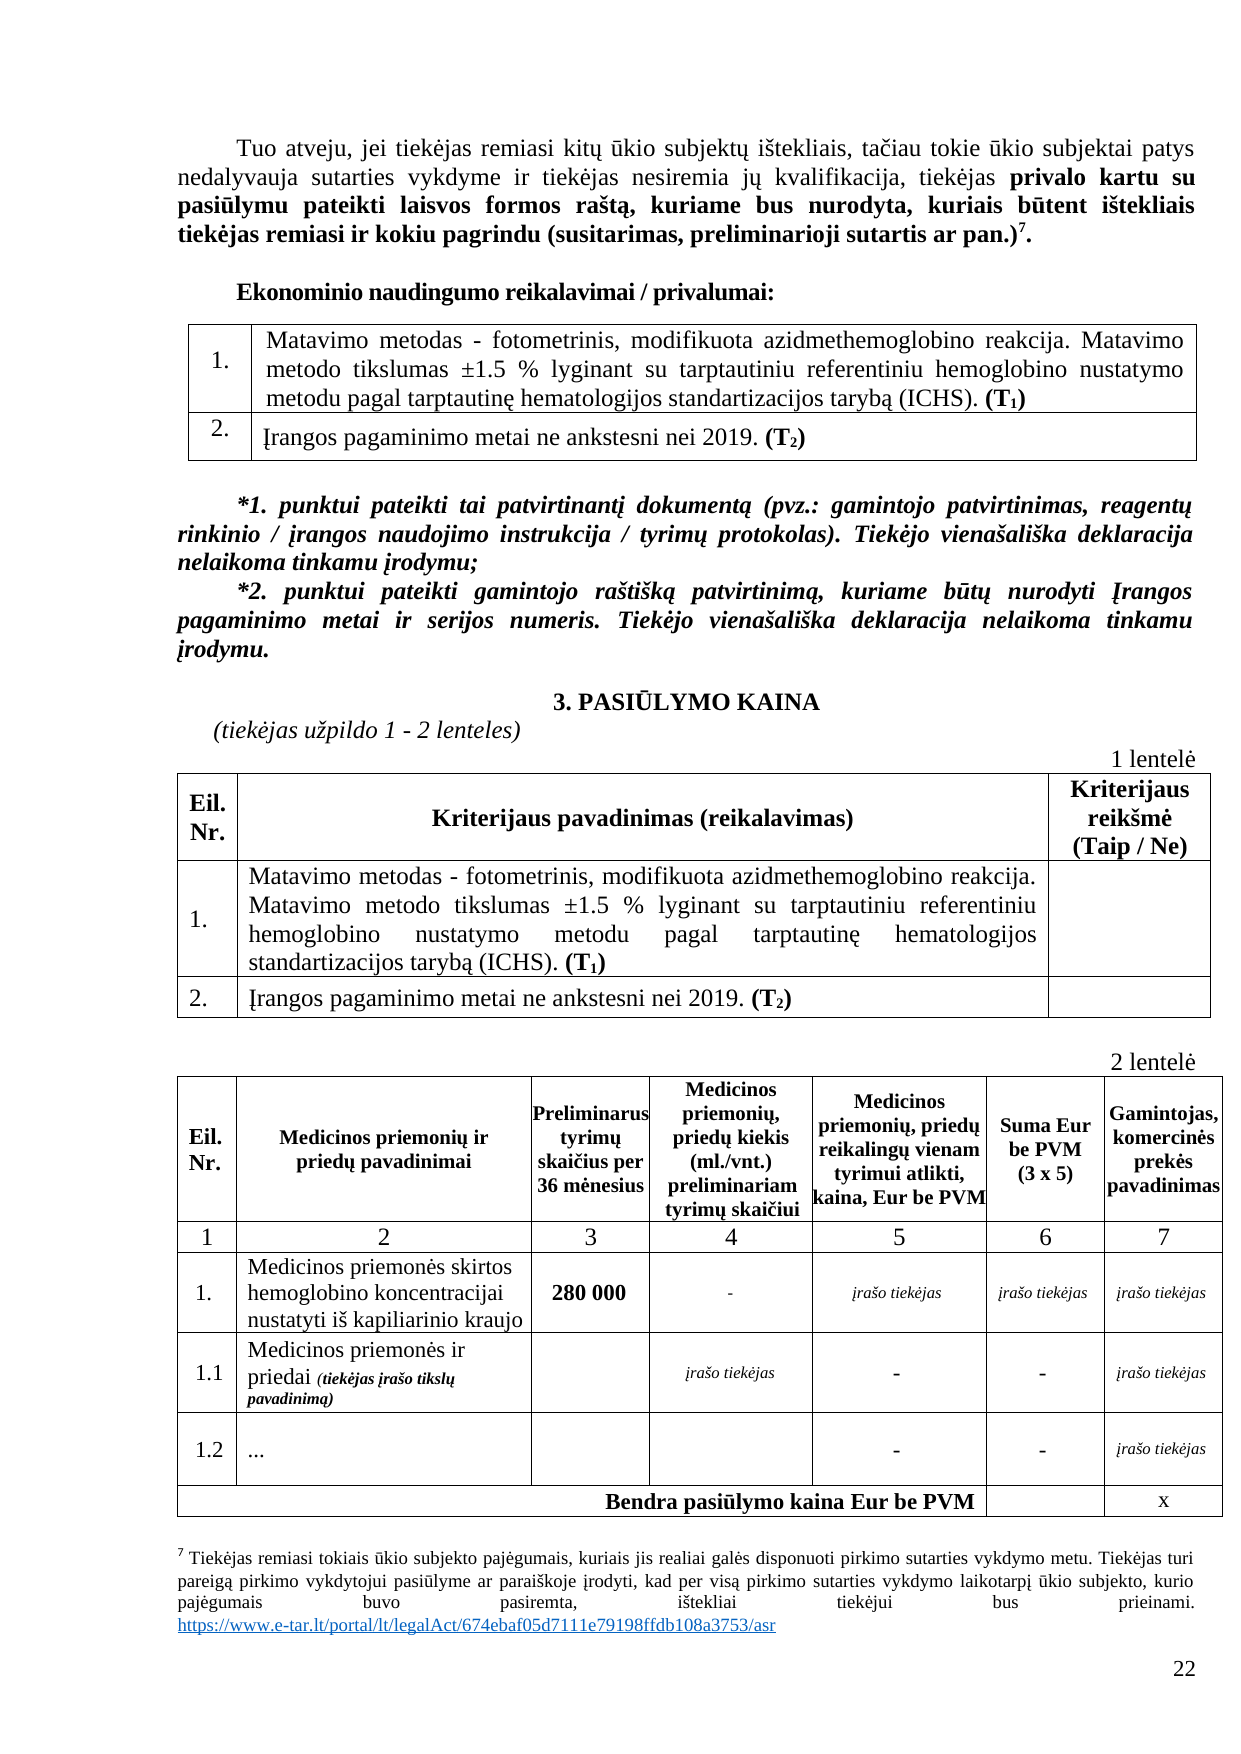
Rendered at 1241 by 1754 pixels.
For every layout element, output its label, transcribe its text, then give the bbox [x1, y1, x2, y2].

text *2. punktui pateikti gamintojo raštišką patvirtinimą, kuriame būtų nurodyti Įrangos pagaminimo metai ir serijos numeris. Tiekėjo vienašališka deklaracija nelaikoma tinkamu įrodymu. [177, 576, 1196, 662]
table_cell 5 [813, 1222, 986, 1252]
table_cell [650, 1413, 812, 1485]
table_cell - [813, 1413, 986, 1485]
table_cell įrašo tiekėjas [650, 1333, 812, 1412]
table_cell 280 000 [532, 1253, 649, 1332]
text Ekonominio naudingumo reikalavimai / privalumai: [177, 277, 1196, 305]
table_cell - [987, 1333, 1104, 1412]
table_cell x [1105, 1486, 1222, 1516]
table_cell [987, 1486, 1104, 1516]
text (tiekėjas užpildo 1 - 2 lenteles) [177, 715, 1196, 744]
table_cell Įrangos pagaminimo metai ne ankstesni nei 2019. (T2) [238, 977, 1048, 1017]
table_header Eil. Nr. [178, 1077, 236, 1221]
table_cell [1049, 861, 1210, 976]
table_cell - [813, 1333, 986, 1412]
table_cell - [650, 1253, 812, 1332]
table_header Medicinos priemonių, priedų reikalingų vienam tyrimui atlikti, kaina, Eur be PVM [813, 1077, 986, 1221]
table_cell - [987, 1413, 1104, 1485]
table_cell įrašo tiekėjas [987, 1253, 1104, 1332]
text 1 lentelė [177, 744, 1196, 773]
table_cell 2 [237, 1222, 531, 1252]
table_cell įrašo tiekėjas [1105, 1413, 1222, 1485]
table_cell 2. [189, 413, 251, 460]
table_cell Matavimo metodas - fotometrinis, modifikuota azidmethemoglobino reakcija. Matavimo metodo tikslumas ±1.5 % lyginant su tarptautiniu referentiniu hemoglobino nustatymo metodu pagal tarptautinę hematologijos standartizacijos tarybą (ICHS). (T1) [238, 861, 1048, 976]
table_header Kriterijaus pavadinimas (reikalavimas) [238, 774, 1048, 860]
table_cell Medicinos priemonės ir priedai (tiekėjas įrašo tikslų pavadinimą) [237, 1333, 531, 1412]
table_cell 1 [178, 1222, 236, 1252]
table_cell 7 [1105, 1222, 1222, 1252]
table_header Medicinos priemonių, priedų kiekis (ml./vnt.) preliminariam tyrimų skaičiui [650, 1077, 812, 1221]
text 2 lentelė [177, 1047, 1196, 1076]
table_cell 1. [178, 1253, 236, 1332]
table_cell 1. [178, 861, 237, 976]
table_cell 3 [532, 1222, 649, 1252]
table_cell 6 [987, 1222, 1104, 1252]
table_cell 2. [178, 977, 237, 1017]
table_header Gamintojas, komercinės prekės pavadinimas [1105, 1077, 1222, 1221]
table_cell įrašo tiekėjas [1105, 1333, 1222, 1412]
table_cell 1.1 [178, 1333, 236, 1412]
table_header Medicinos priemonių ir priedų pavadinimai [237, 1077, 531, 1221]
table_cell 4 [650, 1222, 812, 1252]
text *1. punktui pateikti tai patvirtinantį dokumentą (pvz.: gamintojo patvirtinimas, reagentų rinkinio / įrangos naudojimo instrukcija / tyrimų protokolas). Tiekėjo vienašališka deklaracija nelaikoma tinkamu įrodymu; [177, 490, 1196, 576]
table_cell Medicinos priemonės skirtos hemoglobino koncentracijai nustatyti iš kapiliarinio kraujo [237, 1253, 531, 1332]
table_cell [532, 1333, 649, 1412]
text Tuo atveju, jei tiekėjas remiasi kitų ūkio subjektų ištekliais, tačiau tokie ūkio subjektai patys nedalyvauja sutarties vykdyme ir tiekėjas nesiremia jų kvalifikacija, tiekėjas privalo kartu su pasiūlymu pateikti laisvos formos raštą, kuriame bus nurodyta, kuriais būtent ištekliais tiekėjas remiasi ir kokiu pagrindu (susitarimas, preliminarioji sutartis ar pan.). [177, 133, 1196, 248]
table_cell [1049, 977, 1210, 1017]
table_cell 1.2 [178, 1413, 236, 1485]
table_cell [532, 1413, 649, 1485]
table_cell įrašo tiekėjas [1105, 1253, 1222, 1332]
table_header Eil. Nr. [178, 774, 237, 860]
table_header 1. [189, 325, 251, 412]
table_header Suma Eur be PVM (3 x 5) [987, 1077, 1104, 1221]
table_header Preliminarus tyrimų skaičius per 36 mėnesius [532, 1077, 649, 1221]
table_header Matavimo metodas - fotometrinis, modifikuota azidmethemoglobino reakcija. Matavimo metodo tikslumas ±1.5 % lyginant su tarptautiniu referentiniu hemoglobino nustatymo metodu pagal tarptautinę hematologijos standartizacijos tarybą (ICHS). (T1) [252, 325, 1196, 412]
text 3. PASIŪLYMO KAINA [177, 687, 1196, 715]
table_cell ... [237, 1413, 531, 1485]
table_cell įrašo tiekėjas [813, 1253, 986, 1332]
table_cell Bendra pasiūlymo kaina Eur be PVM [178, 1486, 986, 1516]
table_header Kriterijaus reikšmė (Taip / Ne) [1049, 774, 1210, 860]
table_cell Įrangos pagaminimo metai ne ankstesni nei 2019. (T2) [252, 413, 1196, 460]
